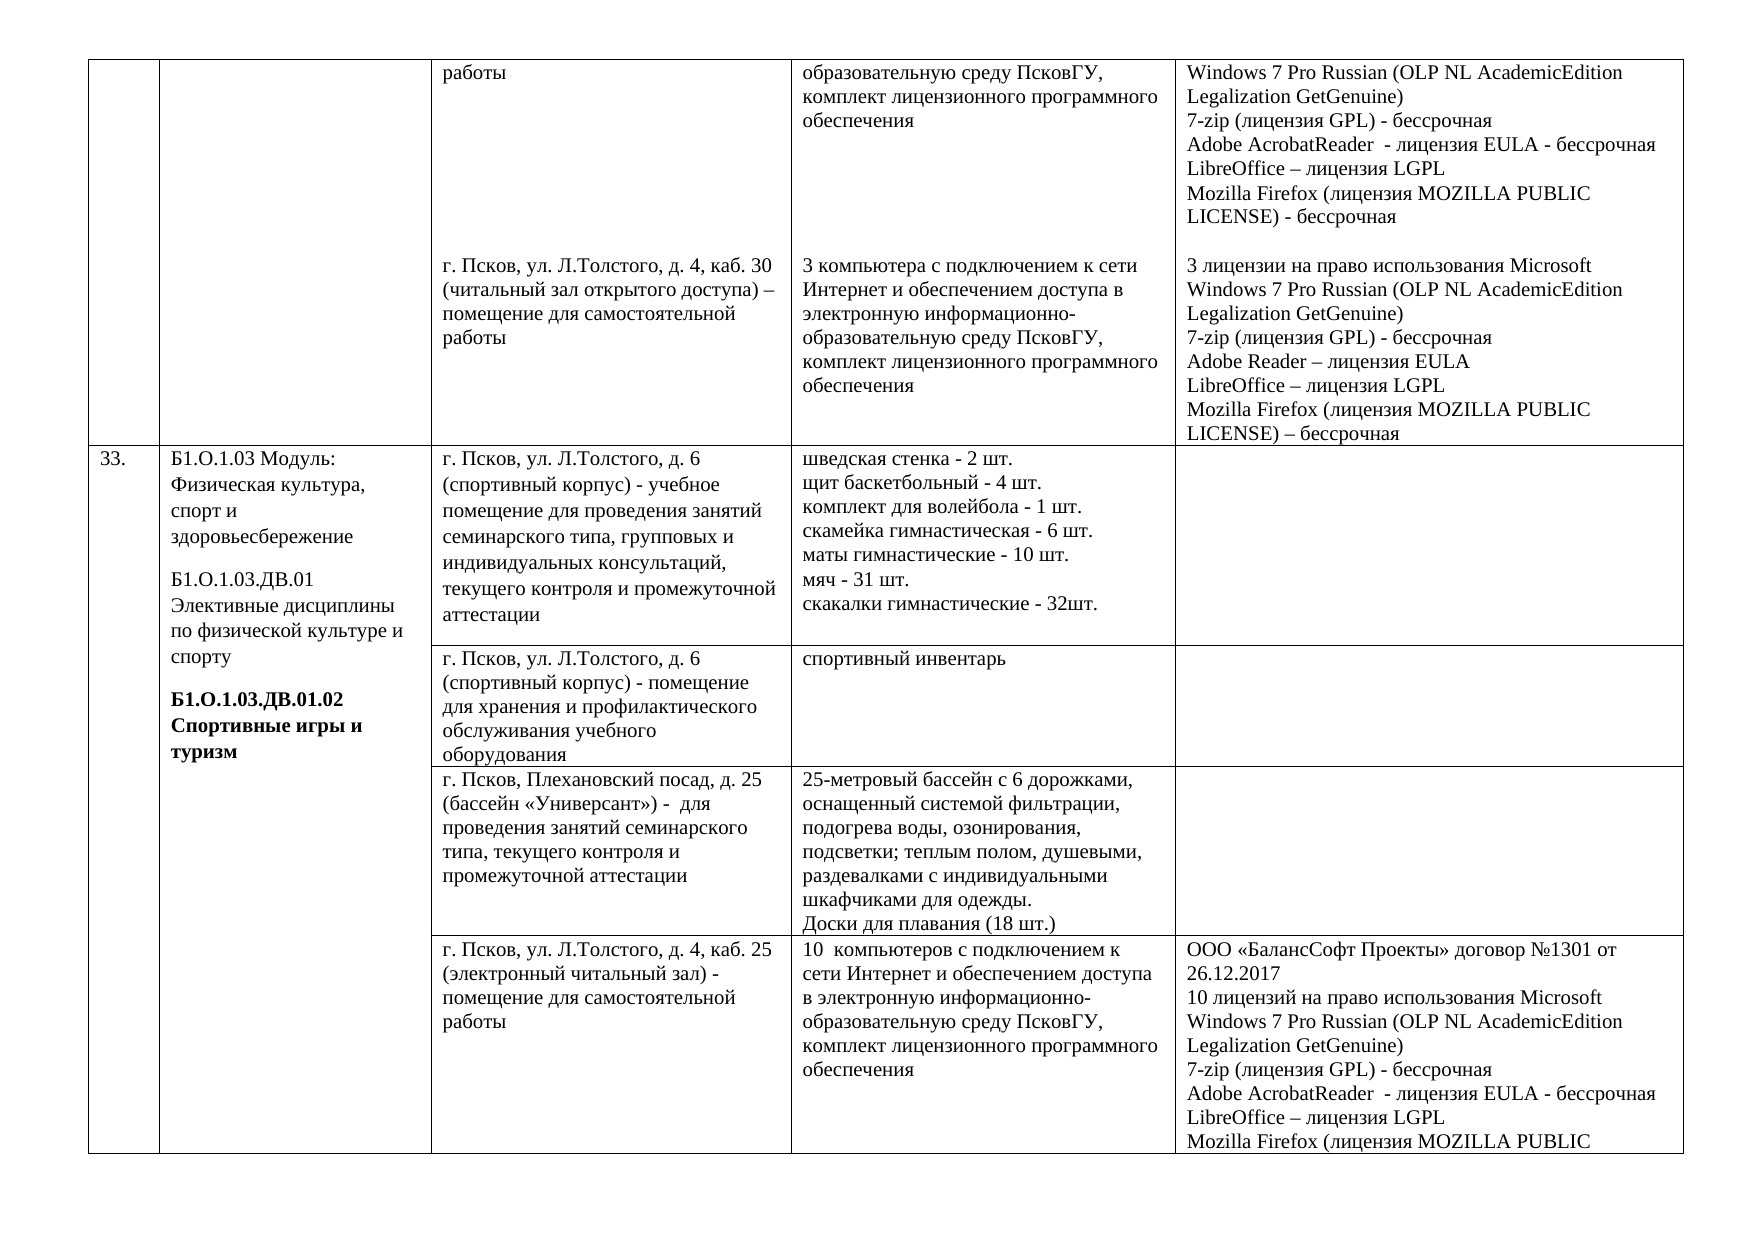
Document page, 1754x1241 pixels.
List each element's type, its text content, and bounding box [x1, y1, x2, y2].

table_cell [1176, 60, 1683, 445]
table_cell г. Псков, ул. Л.Толстого, д. 6 (спортивный корпус) - учебное помещение для проведения занятий семинарского типа, групповых и индивидуальных консультаций, текущего контроля и промежуточной аттестации [432, 446, 791, 644]
table_cell Б1.О.1.03 Модуль: Физическая культура, спорт и здоровьесбережение Б1.О.1.03.ДВ.01 Элективные дисциплины по физической культуре и спорту Б1.О.1.03.ДВ.01.02 Спортивные игры и туризм [160, 446, 431, 1153]
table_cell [792, 936, 1175, 1153]
table_cell 25-метровый бассейн с 6 дорожками, оснащенный системой фильтрации, подогрева воды, озонирования, подсветки; теплым полом, душевыми, раздевалками с индивидуальными шкафчиками для одежды. Доски для плавания (18 шт.) [792, 767, 1175, 935]
table_cell спортивный инвентарь [792, 646, 1175, 766]
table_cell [432, 936, 791, 1153]
table_cell [1176, 646, 1683, 766]
table_cell [89, 446, 159, 1153]
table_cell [432, 60, 791, 445]
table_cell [1176, 936, 1683, 1153]
table_cell г. Псков, ул. Л.Толстого, д. 6 (спортивный корпус) - помещение для хранения и профилактического обслуживания учебного оборудования [432, 646, 791, 766]
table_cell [792, 60, 1175, 445]
table_cell г. Псков, Плехановский посад, д. 25 (бассейн «Универсант») - для проведения занятий семинарского типа, текущего контроля и промежуточной аттестации [432, 767, 791, 935]
table_cell [1176, 767, 1683, 935]
table_cell [1176, 446, 1683, 644]
table_cell шведская стенка - 2 шт. щит баскетбольный - 4 шт. комплект для волейбола - 1 шт. скамейка гимнастическая - 6 шт. маты гимнастические - 10 шт. мяч - 31 шт. скакалки гимнастические - 32шт. [792, 446, 1175, 644]
